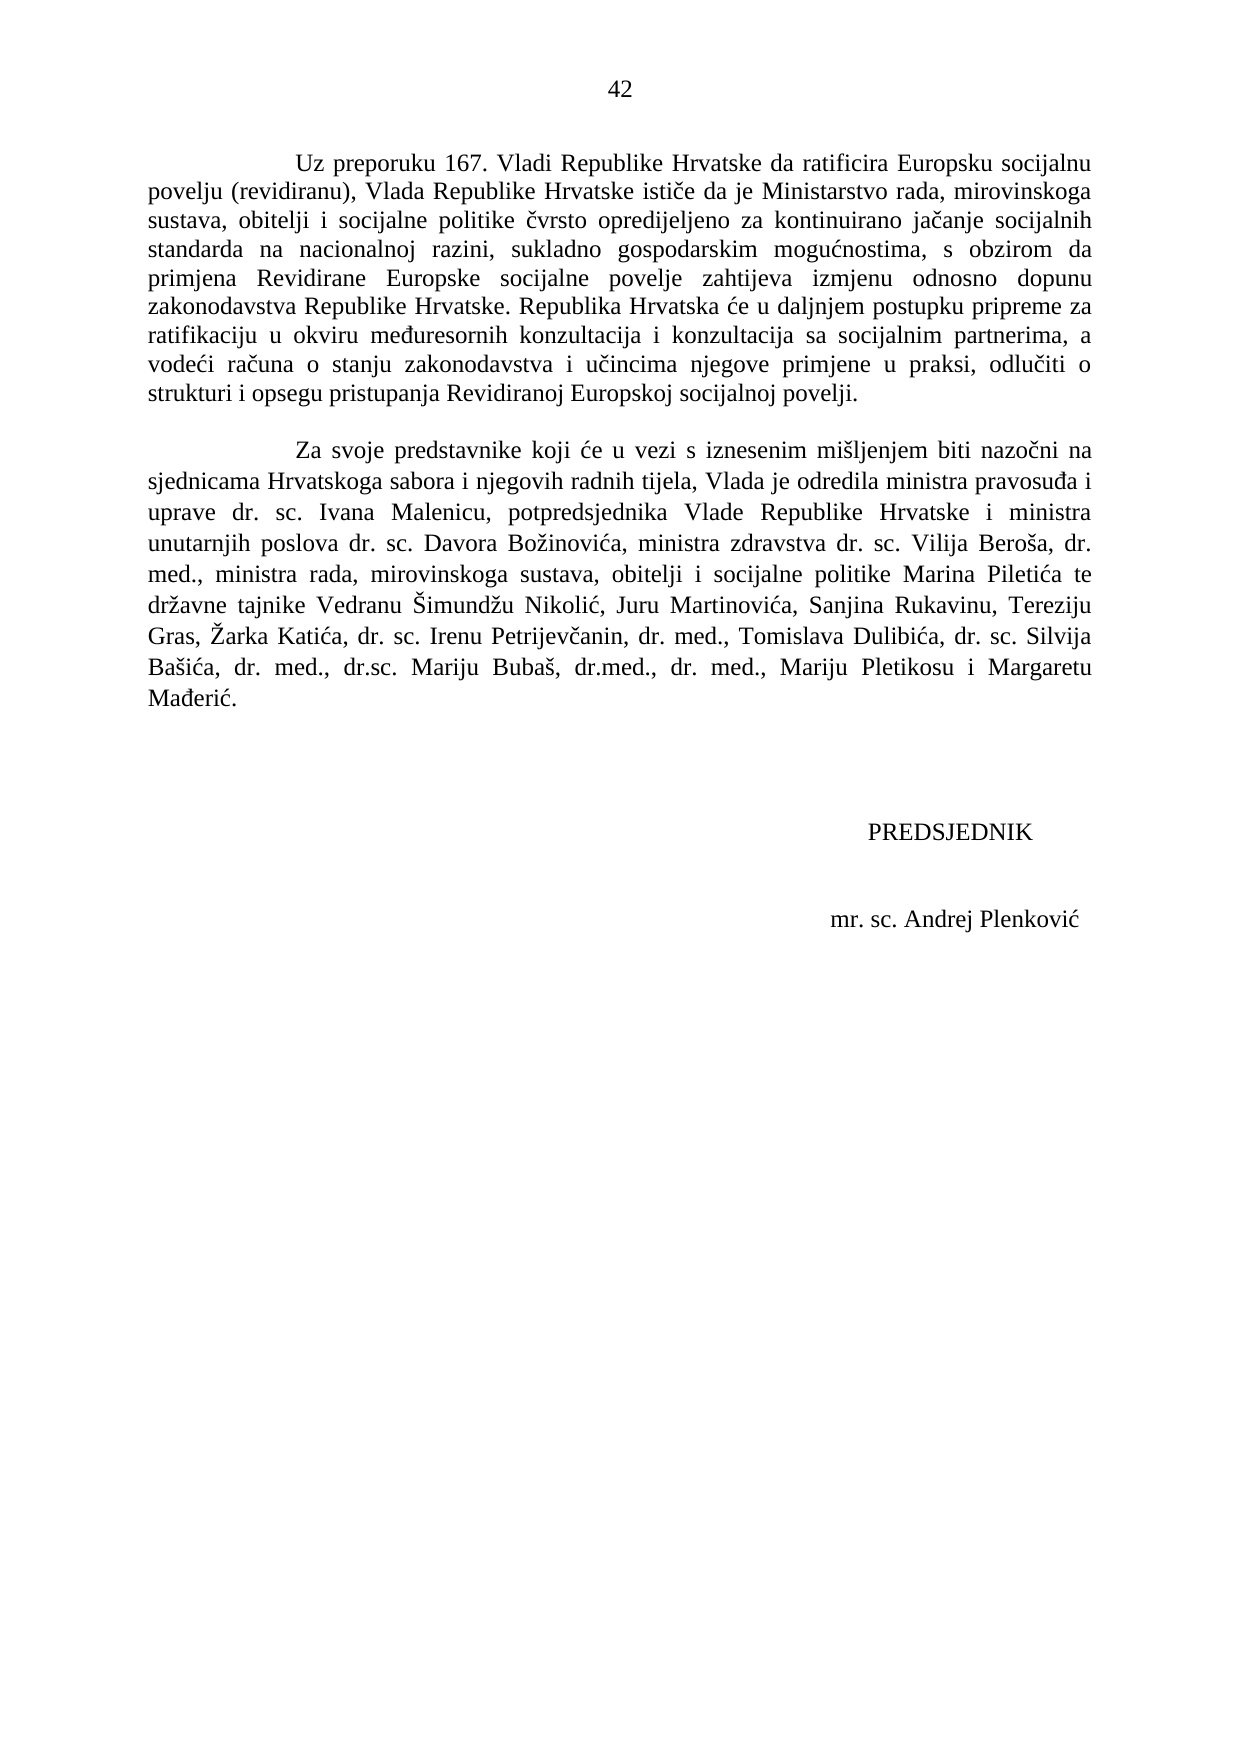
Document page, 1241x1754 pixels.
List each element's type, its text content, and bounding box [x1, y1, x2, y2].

text Za svoje predstavnike koji će u vezi s iznesenim mišljenjem biti nazočni na sjednicama Hrvatskoga sabora i njegovih radnih tijela, Vlada je odredila ministra pravosuđa i uprave dr. sc. Ivana Malenicu, potpredsjednika Vlade Republike Hrvatske i ministra unutarnjih poslova dr. sc. Davora Božinovića, ministra zdravstva dr. sc. Vilija Beroša, dr. med., ministra rada, mirovinskoga sustava, obitelji i socijalne politike Marina Piletića te državne tajnike Vedranu Šimundžu Nikolić, Juru Martinovića, Sanjina Rukavinu, Tereziju Gras, Žarka Katića, dr. sc. Irenu Petrijevčanin, dr. med., Tomislava Dulibića, dr. sc. Silvija Bašića, dr. med., dr.sc. Mariju Bubaš, dr.med., dr. med., Mariju Pletikosu i Margaretu Mađerić. [148, 435, 1093, 712]
text PREDSJEDNIK [148, 817, 1093, 846]
text Uz preporuku 167. Vladi Republike Hrvatske da ratificira Europsku socijalnu povelju (revidiranu), Vlada Republike Hrvatske ističe da je Ministarstvo rada, mirovinskoga sustava, obitelji i socijalne politike čvrsto opredijeljeno za kontinuirano jačanje socijalnih standarda na nacionalnoj razini, sukladno gospodarskim mogućnostima, s obzirom da primjena Revidirane Europske socijalne povelje zahtijeva izmjenu odnosno dopunu zakonodavstva Republike Hrvatske. Republika Hrvatska će u daljnjem postupku pripreme za ratifikaciju u okviru međuresornih konzultacija i konzultacija sa socijalnim partnerima, a vodeći računa o stanju zakonodavstva i učincima njegove primjene u praksi, odlučiti o strukturi i opsegu pristupanja Revidiranoj Europskoj socijalnoj povelji. [148, 148, 1093, 406]
text mr. sc. Andrej Plenković [148, 904, 1093, 932]
